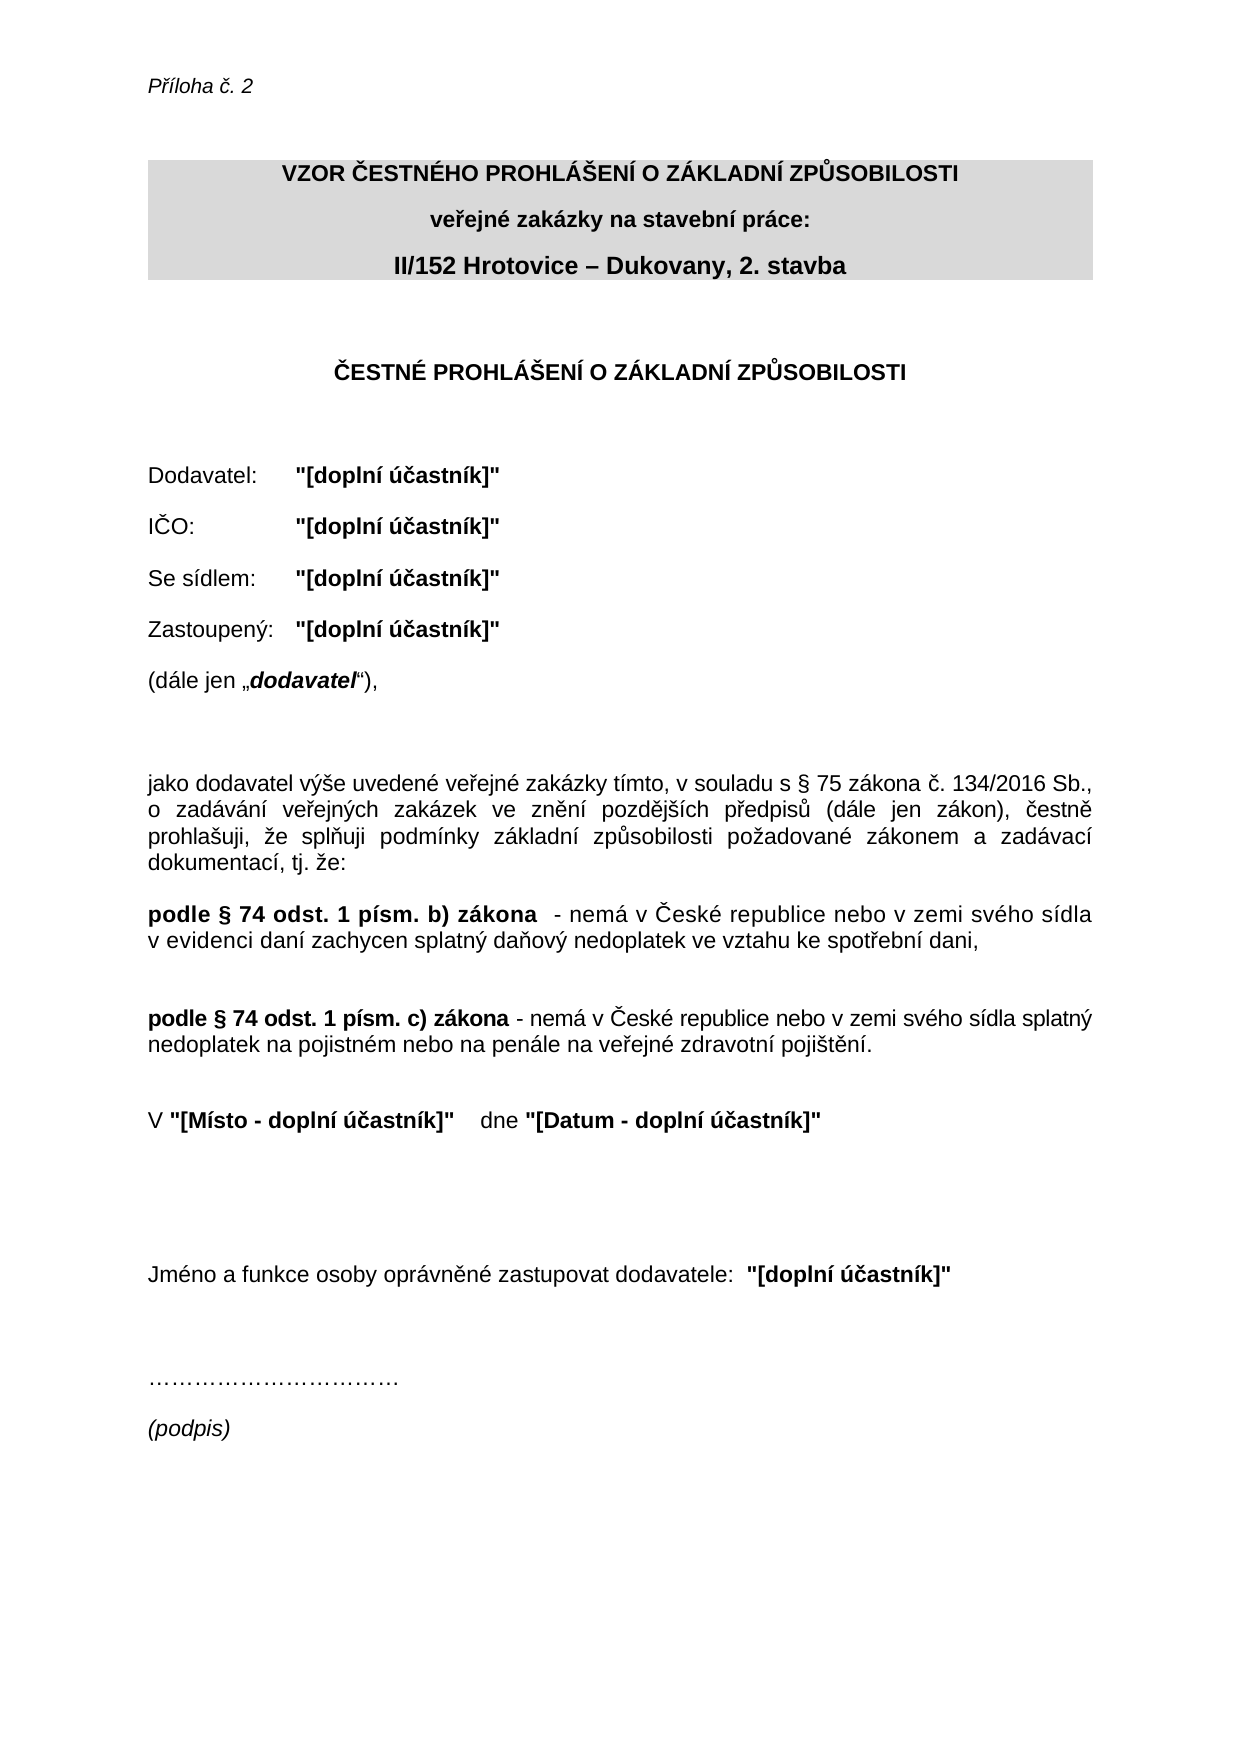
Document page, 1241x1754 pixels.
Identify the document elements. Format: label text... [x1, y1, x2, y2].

text VZOR ČESTNÉHO PROHLÁŠENÍ O ZÁKLADNÍ ZPŮSOBILOSTI [148, 160, 1093, 186]
text …………………………… [148, 1364, 1093, 1390]
text Jméno a funkce osoby oprávněné zastupovat dodavatele: [148, 1261, 1093, 1288]
text (podpis) [148, 1415, 1093, 1442]
list podle § 74 odst. 1 písm. b) zákona - nemá v České republice nebo v zemi svého sídla v evidenci daní zachycen splatný daňový nedoplatek ve vztahu ke spotřební dani, [148, 901, 1093, 953]
text (dále jen „dodavatel“), [148, 667, 1093, 694]
text IČO: [148, 513, 1093, 540]
text V dne [148, 1107, 1093, 1134]
text II/152 Hrotovice – Dukovany, 2. stavba [148, 251, 1093, 280]
text Dodavatel: [148, 462, 1093, 488]
list podle § 74 odst. 1 písm. c) zákona - nemá v České republice nebo v zemi svého sídla splatný nedoplatek na pojistném nebo na penále na veřejné zdravotní pojištění. [148, 1004, 1093, 1057]
text Zastoupený: [148, 616, 1093, 642]
text ČESTNÉ PROHLÁŠENÍ O ZÁKLADNÍ ZPŮSOBILOSTI [148, 359, 1093, 386]
text jako dodavatel výše uvedené veřejné zakázky tímto, v souladu s § 75 zákona č. 134/2016 Sb., o zadávání veřejných zakázek ve znění pozdějších předpisů (dále jen zákon), čestně prohlašuji, že splňuji podmínky základní způsobilosti požadované zákonem a zadávací dokumentací, tj. že: [148, 770, 1093, 876]
text Se sídlem: [148, 565, 1093, 591]
text veřejné zakázky na stavební práce: [148, 206, 1093, 232]
